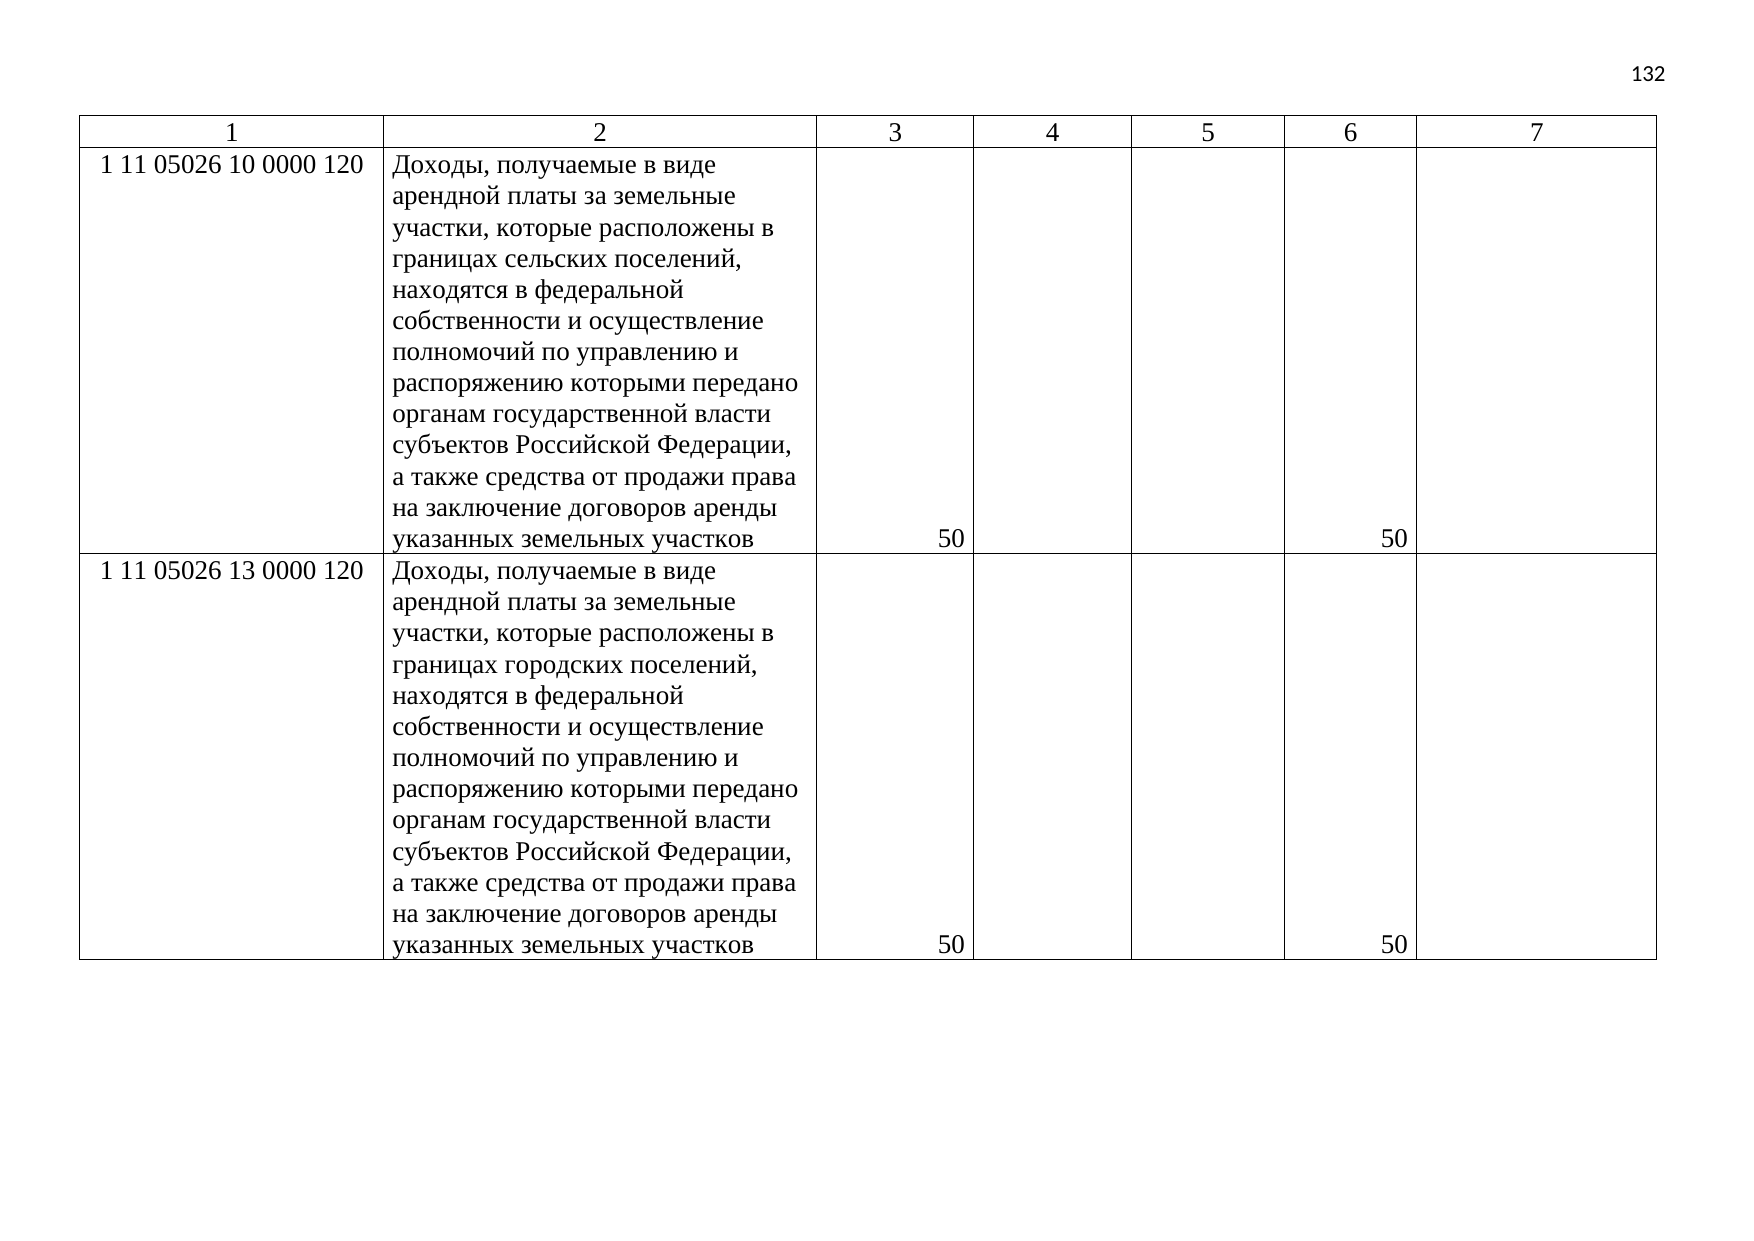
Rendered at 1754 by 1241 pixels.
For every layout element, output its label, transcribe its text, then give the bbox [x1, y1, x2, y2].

table_cell 50 [817, 148, 973, 553]
table_cell [974, 148, 1131, 553]
table_cell [1417, 148, 1656, 553]
table_cell [974, 554, 1131, 959]
table_header 2 [384, 116, 816, 147]
table_cell Доходы, получаемые в виде арендной платы за земельные участки, которые расположены в границах городских поселений, находятся в федеральной собственности и осуществление полномочий по управлению и распоряжению которыми передано органам государственной власти субъектов Российской Федерации, а также средства от продажи права на заключение договоров аренды указанных земельных участков [384, 554, 816, 959]
table_header 4 [974, 116, 1131, 147]
table_header 5 [1132, 116, 1284, 147]
table_header 6 [1285, 116, 1416, 147]
table_cell Доходы, получаемые в виде арендной платы за земельные участки, которые расположены в границах сельских поселений, находятся в федеральной собственности и осуществление полномочий по управлению и распоряжению которыми передано органам государственной власти субъектов Российской Федерации, а также средства от продажи права на заключение договоров аренды указанных земельных участков [384, 148, 816, 553]
table_cell 50 [1285, 554, 1416, 959]
table_cell 50 [817, 554, 973, 959]
table_cell 50 [1285, 148, 1416, 553]
table_cell 1 11 05026 10 0000 120 [80, 148, 383, 553]
table_cell [1132, 554, 1284, 959]
table_cell [1417, 554, 1656, 959]
table_header 1 [80, 116, 383, 147]
table_cell [1132, 148, 1284, 553]
table_header 3 [817, 116, 973, 147]
table_cell 1 11 05026 13 0000 120 [80, 554, 383, 959]
table_header 7 [1417, 116, 1656, 147]
